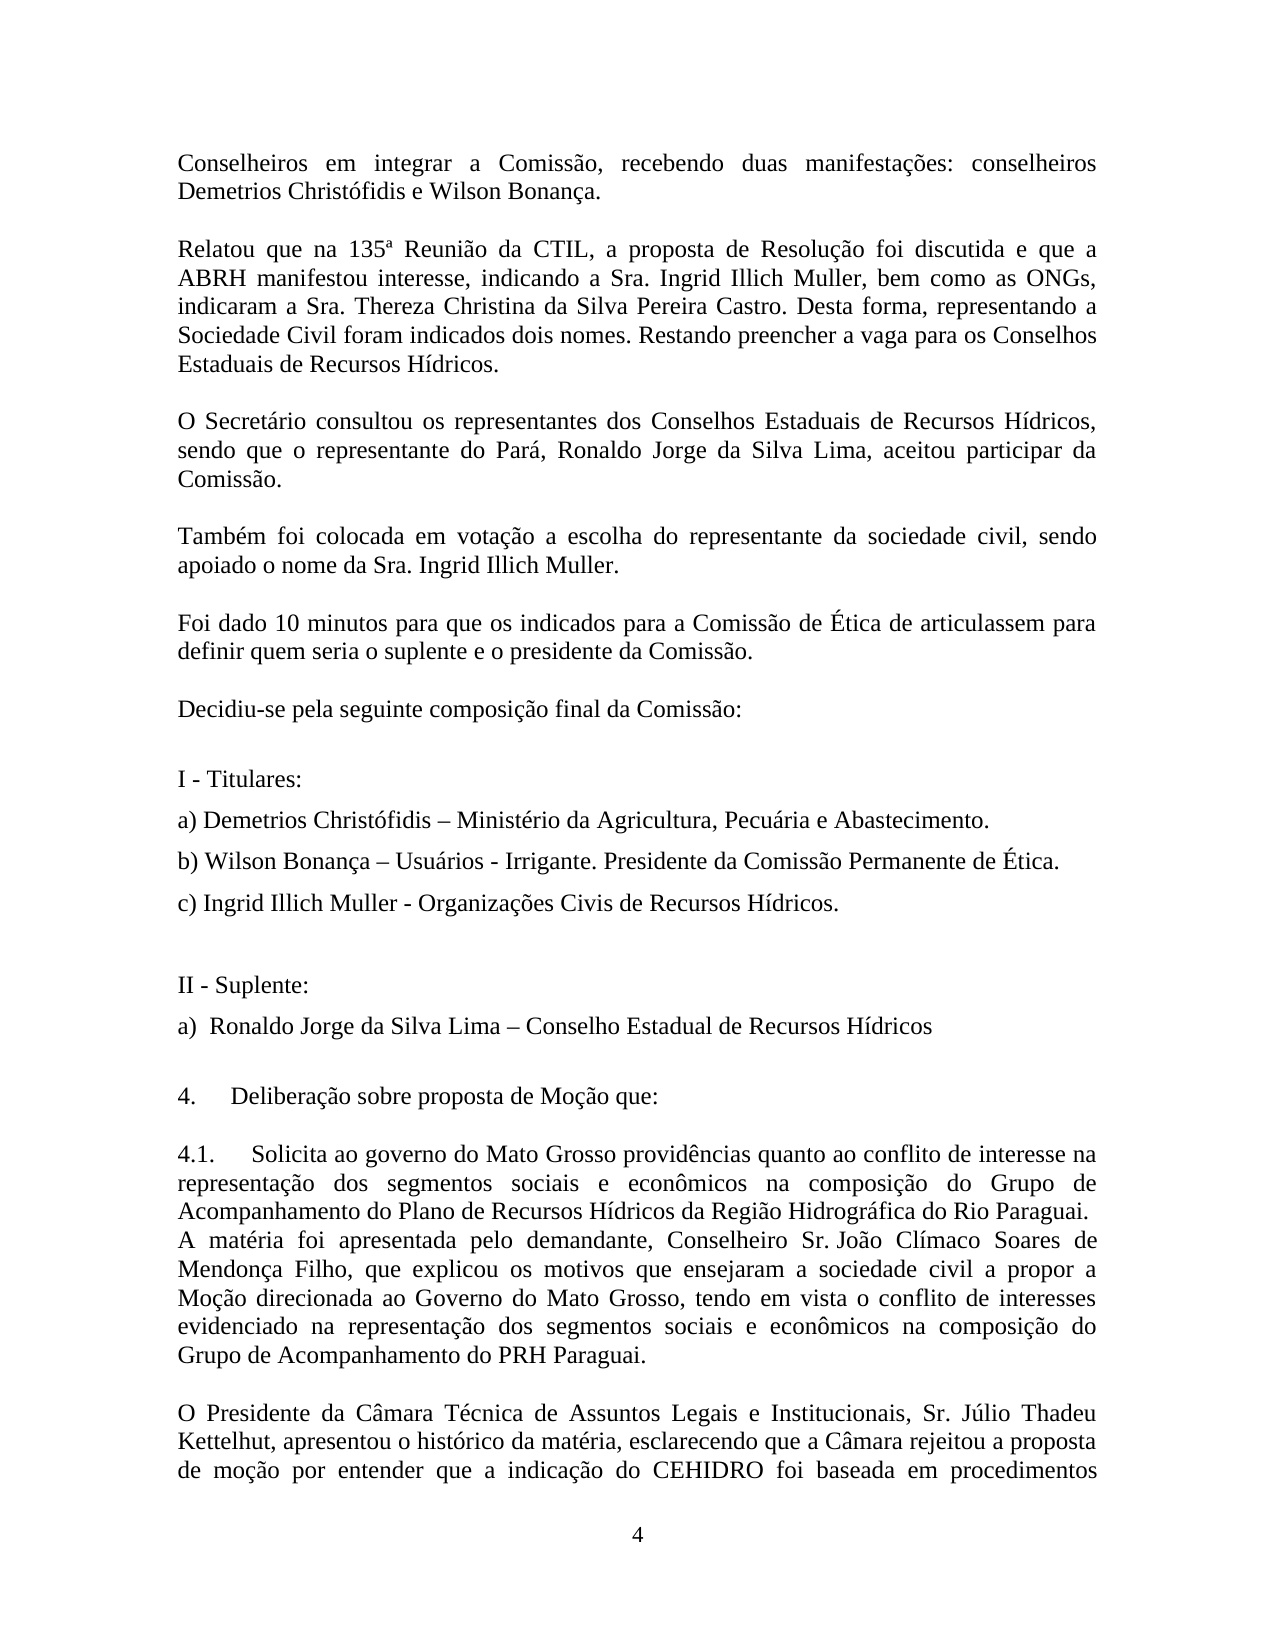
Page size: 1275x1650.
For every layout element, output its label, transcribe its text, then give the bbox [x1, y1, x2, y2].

text Decidiu-se pela seguinte composição final da Comissão: [177, 694, 1098, 723]
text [177, 148, 1098, 205]
text c) Ingrid Illich Muller - Organizações Civis de Recursos Hídricos. [177, 888, 1098, 916]
text A matéria foi apresentada pelo demandante, Conselheiro Sr. João Clímaco Soares de Mendonça Filho, que explicou os motivos que ensejaram a sociedade civil a propor a Moção direcionada ao Governo do Mato Grosso, tendo em vista o conflito de interesses evidenciado na representação dos segmentos sociais e econômicos na composição do Grupo de Acompanhamento do PRH Paraguai. [177, 1225, 1098, 1369]
text a) Ronaldo Jorge da Silva Lima – Conselho Estadual de Recursos Hídricos [177, 1011, 1098, 1040]
text b) Wilson Bonança – Usuários - Irrigante. Presidente da Comissão Permanente de Ética. [177, 846, 1098, 875]
text a) Demetrios Christófidis – Ministério da Agricultura, Pecuária e Abastecimento. [177, 805, 1098, 834]
text II - Suplente: [177, 970, 1098, 999]
list Deliberação sobre proposta de Moção que: [177, 1081, 1098, 1110]
text I - Titulares: [177, 764, 1098, 793]
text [177, 1398, 1098, 1484]
list Solicita ao governo do Mato Grosso providências quanto ao conflito de interesse na representação dos segmentos sociais e econômicos na composição do Grupo de Acompanhamento do Plano de Recursos Hídricos da Região Hidrográfica do Rio Paraguai. [177, 1139, 1098, 1225]
text Também foi colocada em votação a escolha do representante da sociedade civil, sendo apoiado o nome da Sra. Ingrid Illich Muller. [177, 521, 1098, 579]
text Foi dado 10 minutos para que os indicados para a Comissão de Ética de articulassem para definir quem seria o suplente e o presidente da Comissão. [177, 608, 1098, 665]
text O Secretário consultou os representantes dos Conselhos Estaduais de Recursos Hídricos, sendo que o representante do Pará, Ronaldo Jorge da Silva Lima, aceitou participar da Comissão. [177, 406, 1098, 493]
text Relatou que na 135ª Reunião da CTIL, a proposta de Resolução foi discutida e que a ABRH manifestou interesse, indicando a Sra. Ingrid Illich Muller, bem como as ONGs, indicaram a Sra. Thereza Christina da Silva Pereira Castro. Desta forma, representando a Sociedade Civil foram indicados dois nomes. Restando preencher a vaga para os Conselhos Estaduais de Recursos Hídricos. [177, 234, 1098, 378]
